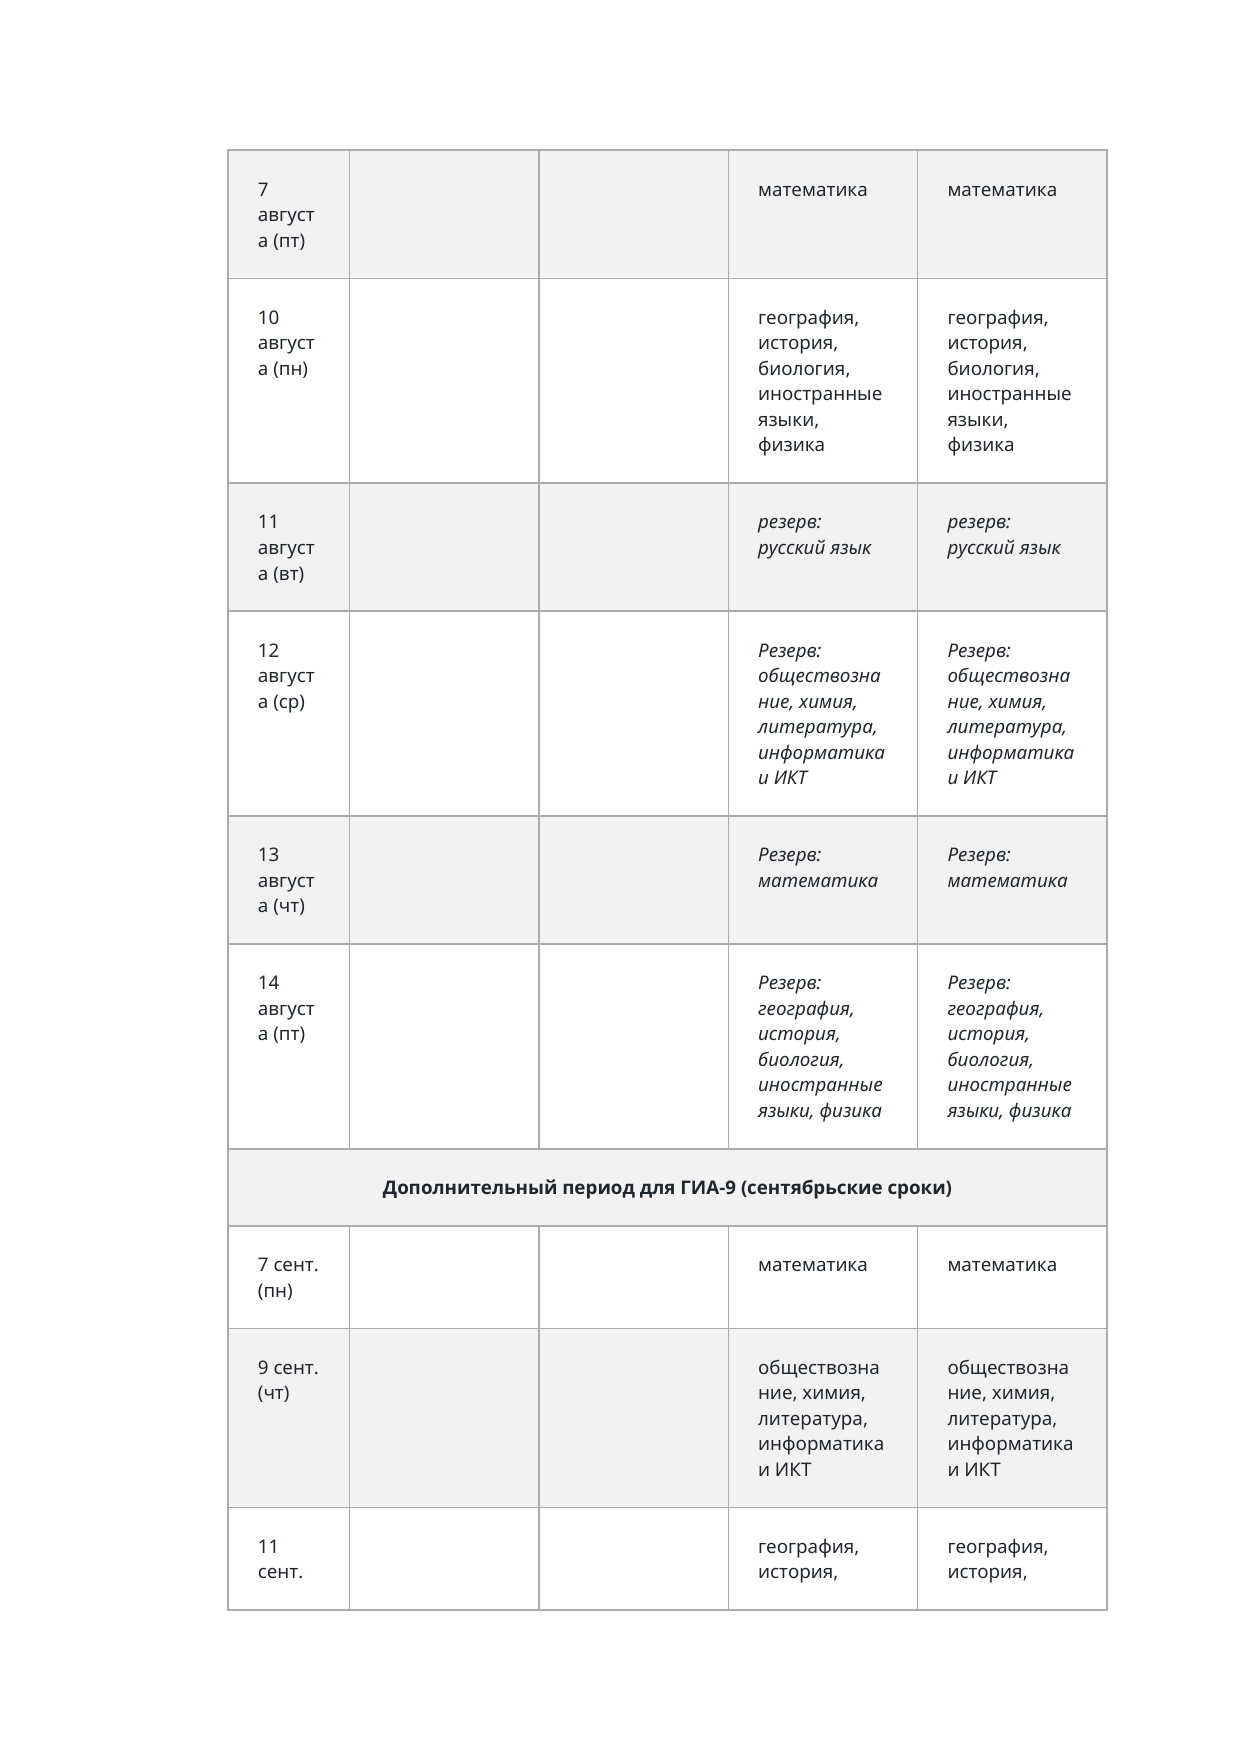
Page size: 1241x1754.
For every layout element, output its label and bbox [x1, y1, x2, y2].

table_header [177, 118, 1152, 1611]
